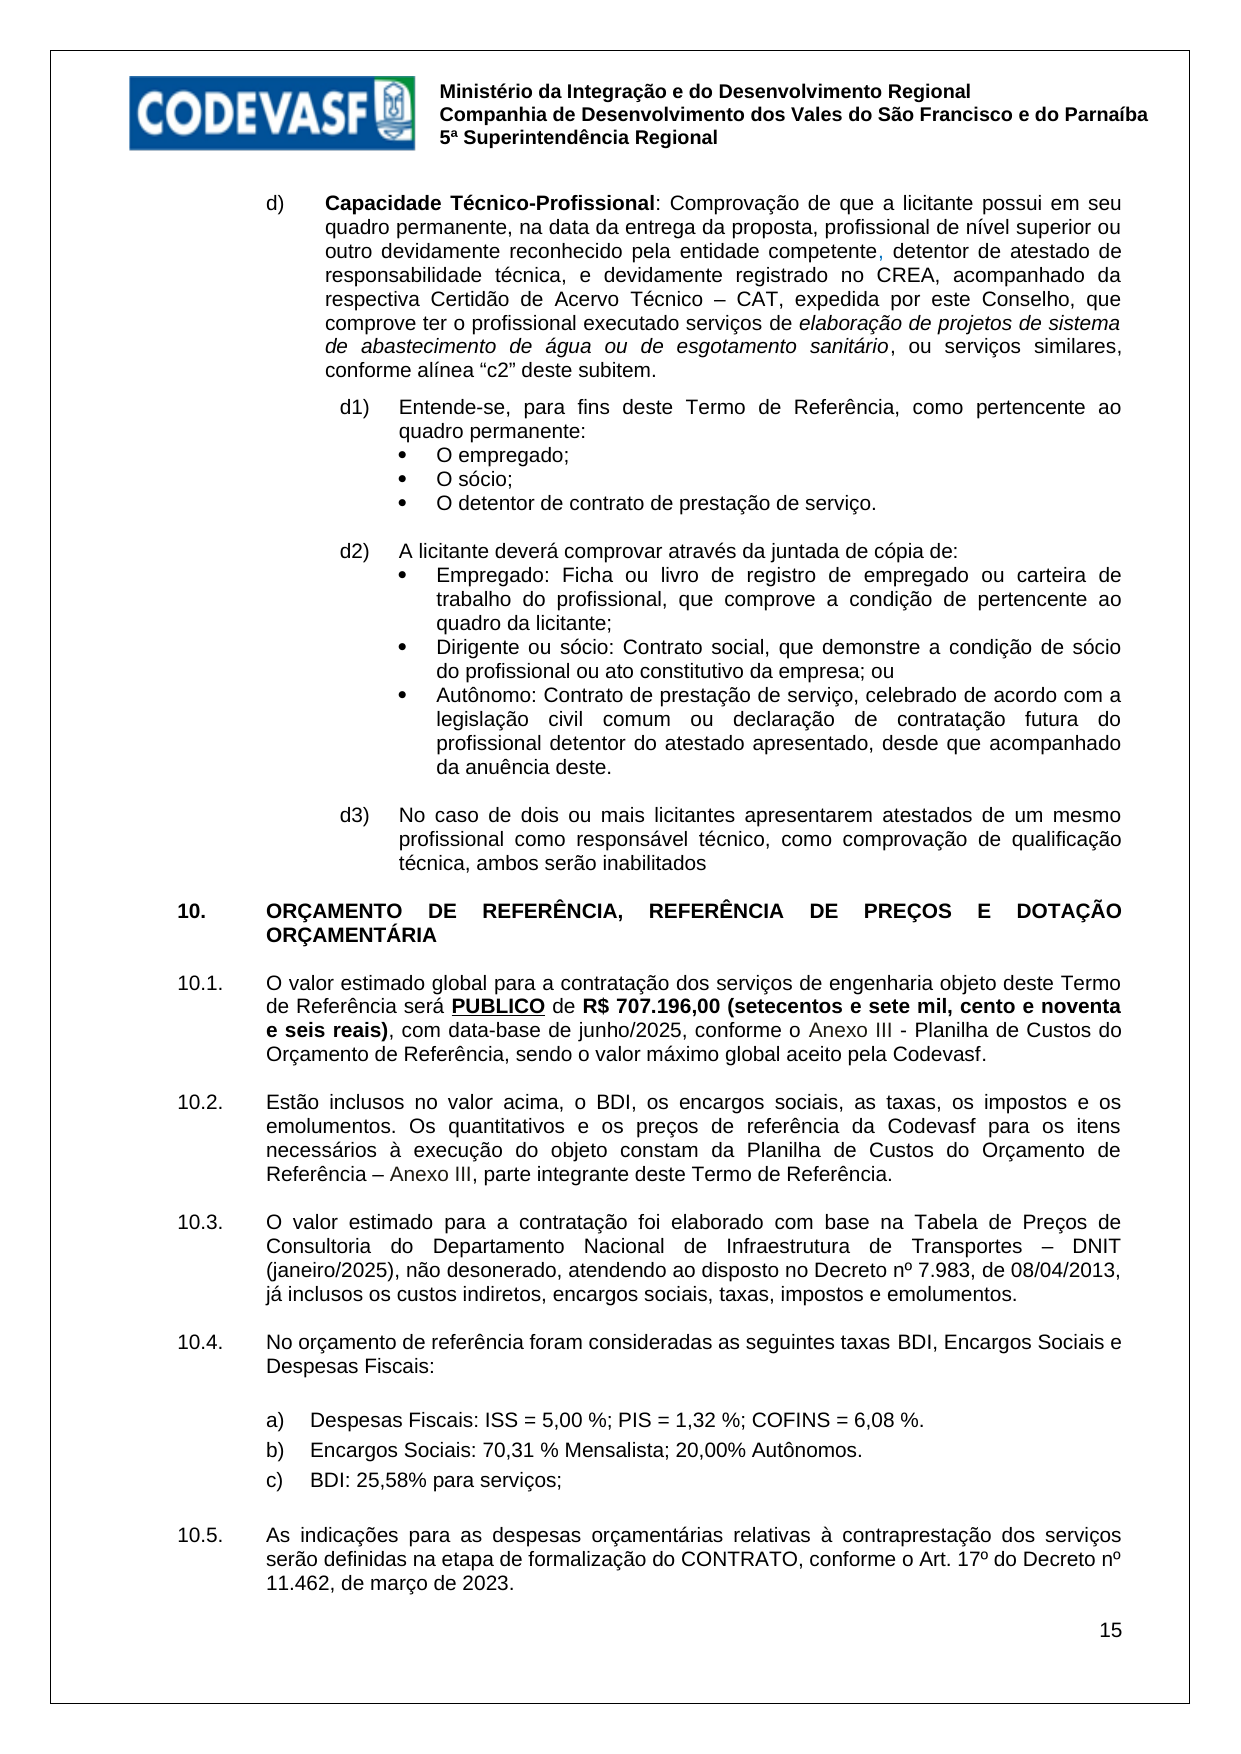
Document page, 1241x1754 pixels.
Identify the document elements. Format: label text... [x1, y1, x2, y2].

list Entende-se, para fins deste Termo de Referência, como pertencente ao quadro permanente: [339, 395, 1122, 443]
list Encargos Sociais: 70,31 % Mensalista; 20,00% Autônomos. [266, 1438, 1122, 1462]
list O sócio; [399, 467, 1122, 491]
list BDI: 25,58% para serviços; [266, 1468, 1122, 1492]
list Estão inclusos no valor acima, o BDI, os encargos sociais, as taxas, os impostos e os emolumentos. Os quantitativos e os preços de referência da Codevasf para os itens necessários à execução do objeto constam da Planilha de Custos do Orçamento de Referência – Anexo III, parte integrante deste Termo de Referência. [177, 1090, 1122, 1186]
list No orçamento de referência foram consideradas as seguintes taxas BDI, Encargos Sociais e Despesas Fiscais: [177, 1330, 1122, 1378]
list Autônomo: Contrato de prestação de serviço, celebrado de acordo com a legislação civil comum ou declaração de contratação futura do profissional detentor do atestado apresentado, desde que acompanhado da anuência deste. [399, 683, 1122, 779]
list Dirigente ou sócio: Contrato social, que demonstre a condição de sócio do profissional ou ato constitutivo da empresa; ou [399, 635, 1122, 683]
list O valor estimado para a contratação foi elaborado com base na Tabela de Preços de Consultoria do Departamento Nacional de Infraestrutura de Transportes – DNIT (janeiro/2025), não desonerado, atendendo ao disposto no Decreto nº 7.983, de 08/04/2013, já inclusos os custos indiretos, encargos sociais, taxas, impostos e emolumentos. [177, 1210, 1122, 1306]
subtitle ORÇAMENTO DE REFERÊNCIA, REFERÊNCIA DE PREÇOS E DOTAÇÃO ORÇAMENTÁRIA [177, 898, 1122, 946]
list A licitante deverá comprovar através da juntada de cópia de: [339, 539, 1122, 563]
subtitle As indicações para as despesas orçamentárias relativas à contraprestação dos serviços serão definidas na etapa de formalização do CONTRATO, conforme o Art. 17º do Decreto nº 11.462, de março de 2023. [177, 1522, 1122, 1594]
list Capacidade Técnico-Profissional: Comprovação de que a licitante possui em seu quadro permanente, na data da entrega da proposta, profissional de nível superior ou outro devidamente reconhecido pela entidade competente, detentor de atestado de responsabilidade técnica, e devidamente registrado no CREA, acompanhado da respectiva Certidão de Acervo Técnico – CAT, expedida por este Conselho, que comprove ter o profissional executado serviços de elaboração de projetos de sistema de abastecimento de água ou de esgotamento sanitário, ou serviços similares, conforme alínea “c2” deste subitem. [266, 191, 1122, 382]
list Empregado: Ficha ou livro de registro de empregado ou carteira de trabalho do profissional, que comprove a condição de pertencente ao quadro da licitante; [399, 563, 1122, 635]
list Despesas Fiscais: ISS = 5,00 %; PIS = 1,32 %; COFINS = 6,08 %. [266, 1408, 1122, 1432]
list O detentor de contrato de prestação de serviço. [399, 491, 1122, 515]
list No caso de dois ou mais licitantes apresentarem atestados de um mesmo profissional como responsável técnico, como comprovação de qualificação técnica, ambos serão inabilitados [339, 803, 1122, 874]
list O empregado; [399, 443, 1122, 467]
picture [129, 76, 417, 153]
subtitle O valor estimado global para a contratação dos serviços de engenharia objeto deste Termo de Referência será PUBLICO de R$ 707.196,00 (setecentos e sete mil, cento e noventa e seis reais), com data-base de junho/2025, conforme o Anexo III - Planilha de Custos do Orçamento de Referência, sendo o valor máximo global aceito pela Codevasf. [177, 970, 1122, 1066]
